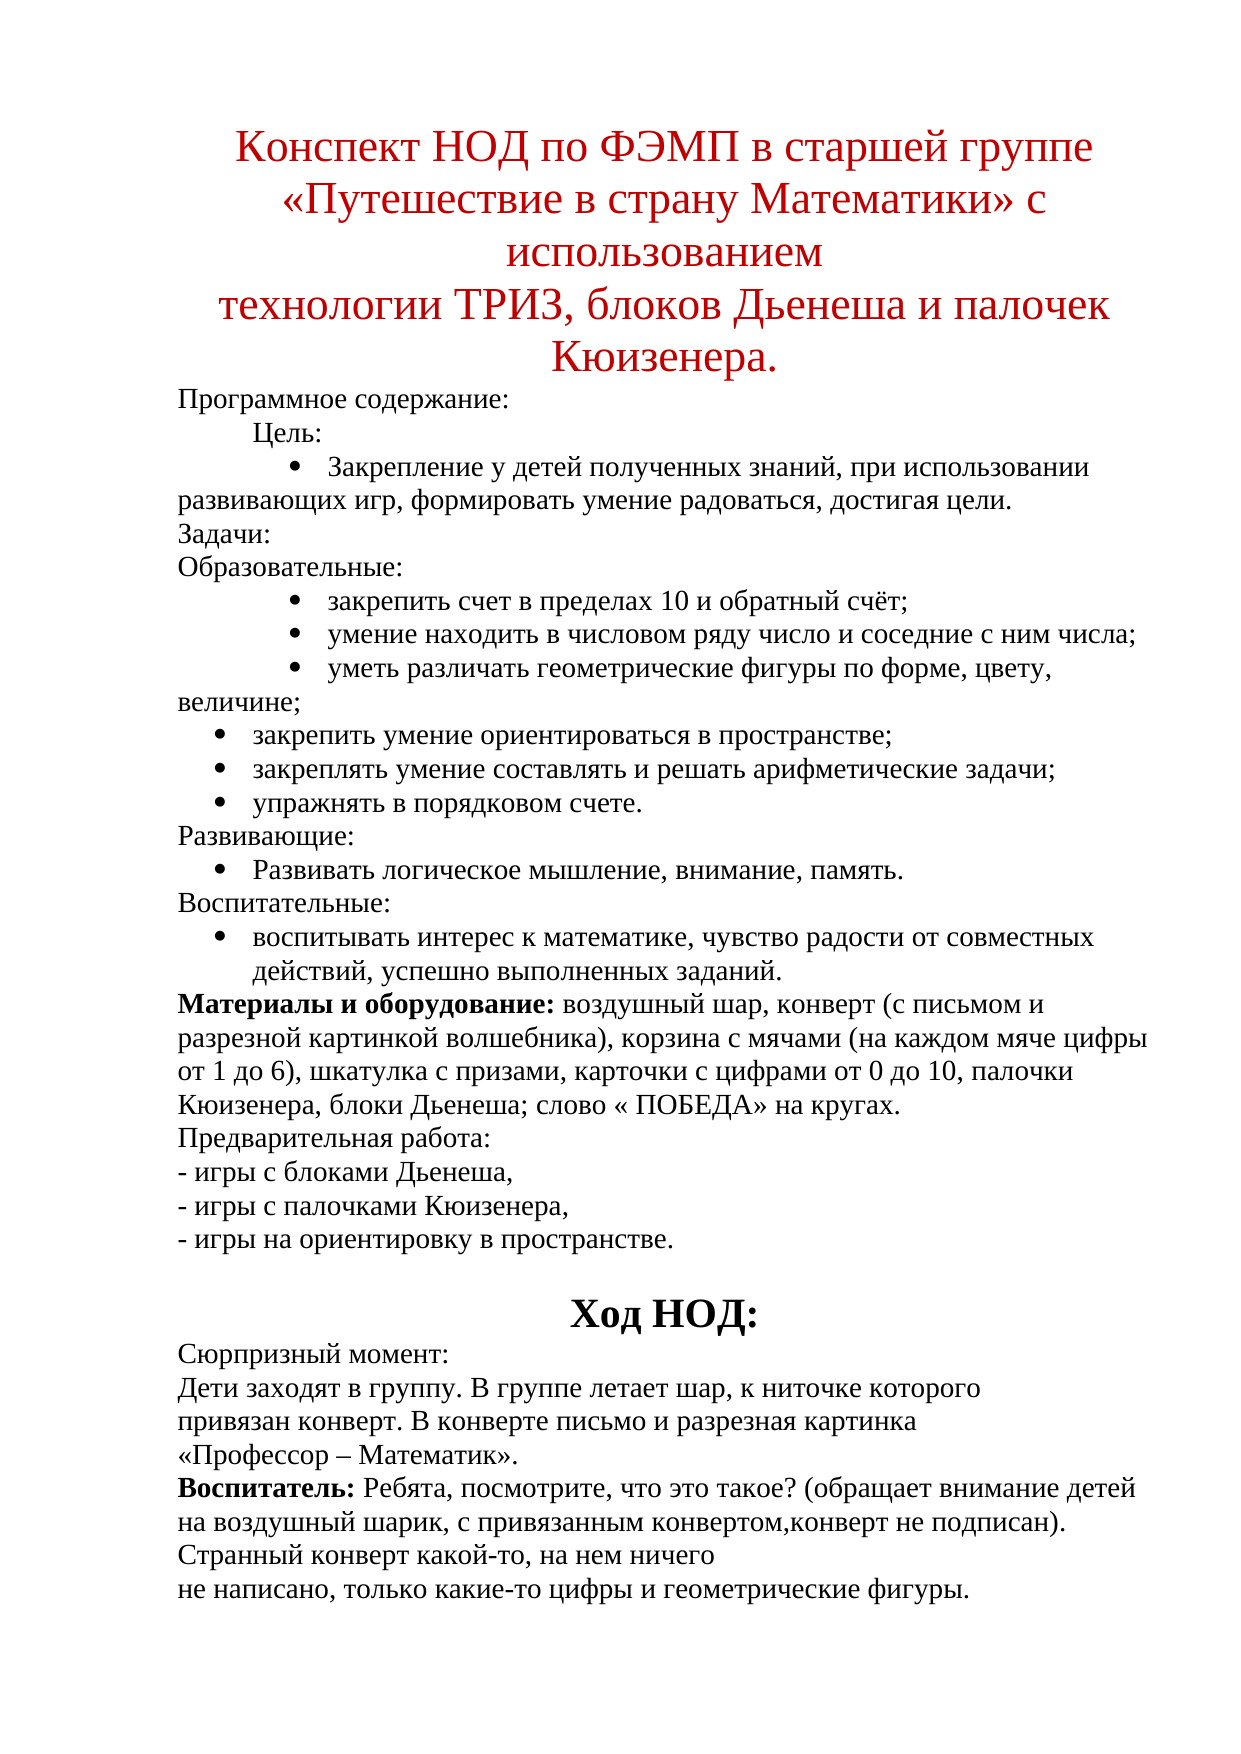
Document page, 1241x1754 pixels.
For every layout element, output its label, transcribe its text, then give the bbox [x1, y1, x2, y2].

list закрепить счет в пределах 10 и обратный счёт; [290, 583, 1152, 617]
text Развивающие: [177, 818, 1152, 852]
list умение находить в числовом ряду число и соседние с ним числа; [290, 617, 1152, 650]
text развивающих игр, формировать умение радоваться, достигая цели. [177, 482, 1152, 516]
list Развивать логическое мышление, внимание, память. [215, 852, 1152, 886]
list уметь различать геометрические фигуры по форме, цвету, [290, 650, 1152, 684]
text Воспитательные: [177, 886, 1152, 919]
list Цель: [252, 415, 1152, 449]
text «Профессор – Математик». [177, 1437, 1152, 1470]
text Материалы и оборудование: воздушный шар, конверт (с письмом и разрезной картинкой волшебника), корзина с мячами (на каждом мяче цифры от 1 до 6), шкатулка с призами, карточки с цифрами от 0 до 10, палочки Кюизенера, блоки Дьенеша; слово « ПОБЕДА» на кругах. [177, 986, 1152, 1121]
text привязан конверт. В конверте письмо и разрезная картинка [177, 1403, 1152, 1437]
text Воспитатель: Ребята, посмотрите, что это такое? (обращает внимание детей на воздушный шарик, с привязанным конвертом,конверт не подписан). Странный конверт какой-то, на нем ничего [177, 1470, 1152, 1571]
text не написано, только какие-то цифры и геометрические фигуры. [177, 1571, 1152, 1604]
text Конспект НОД по ФЭМП в старшей группе [177, 118, 1152, 171]
text Программное содержание: [177, 382, 1152, 415]
text Сюрпризный момент: [177, 1336, 1152, 1370]
text Ход НОД: [177, 1288, 1152, 1336]
text Дети заходят в группу. В группе летает шар, к ниточке которого [177, 1370, 1152, 1403]
list Закрепление у детей полученных знаний, при использовании [290, 449, 1152, 482]
text Образовательные: [177, 549, 1152, 583]
text - игры с блоками Дьенеша, [177, 1154, 1152, 1188]
list закрепить умение ориентироваться в пространстве; [215, 717, 1152, 751]
text «Путешествие в страну Математики» с использованием [177, 171, 1152, 276]
list воспитывать интерес к математике, чувство радости от совместных действий, успешно выполненных заданий. [215, 919, 1152, 986]
list упражнять в порядковом счете. [215, 785, 1152, 818]
text - игры с палочками Кюизенера, [177, 1188, 1152, 1221]
text Предварительная работа: [177, 1121, 1152, 1154]
list закреплять умение составлять и решать арифметические задачи; [215, 751, 1152, 785]
text Задачи: [177, 516, 1152, 549]
text величине; [177, 684, 1152, 717]
text - игры на ориентировку в пространстве. [177, 1221, 1152, 1255]
text технологии ТРИЗ, блоков Дьенеша и палочек Кюизенера. [177, 276, 1152, 382]
